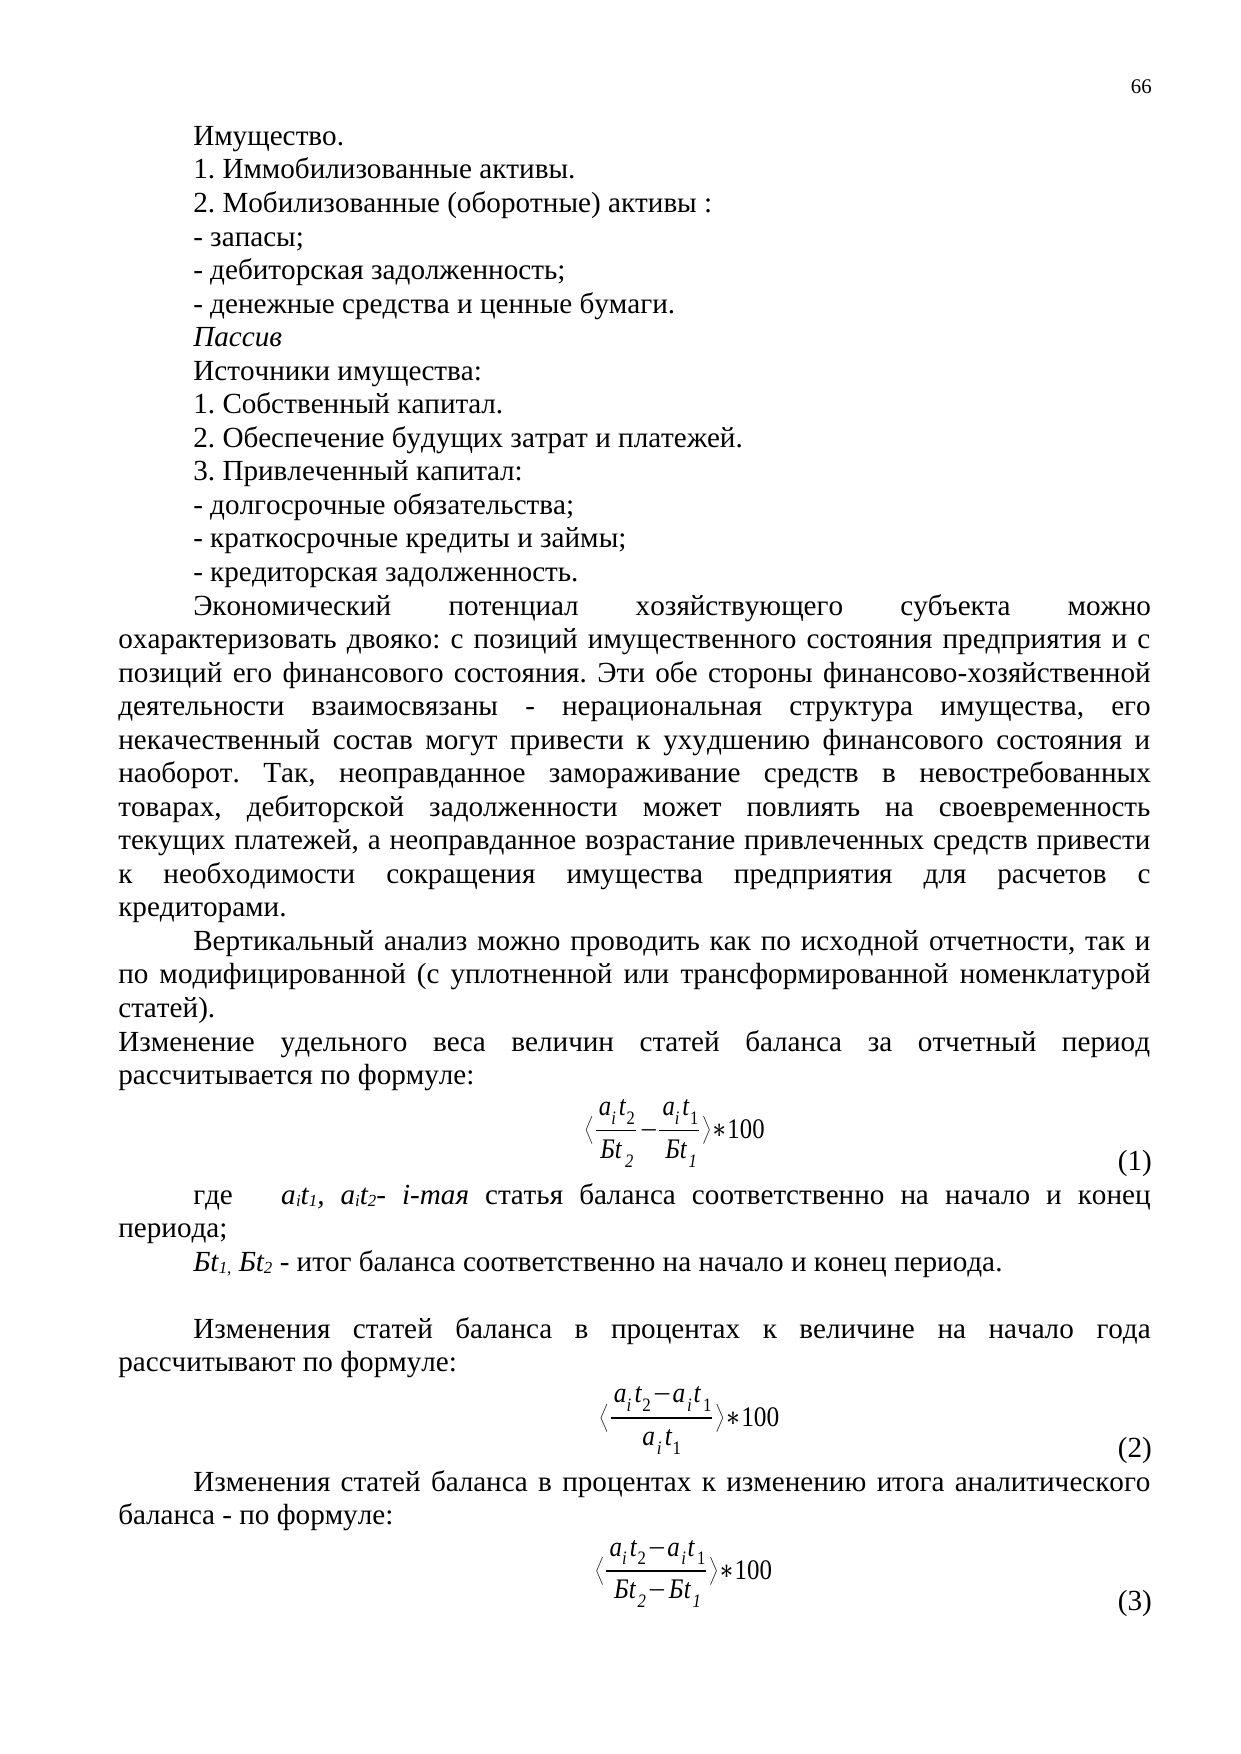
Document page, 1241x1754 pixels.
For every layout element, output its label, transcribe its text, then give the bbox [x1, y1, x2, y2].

text - кредиторская задолженность. [118, 554, 1152, 588]
text Изменение удельного веса величин статей баланса за отчетный период рассчитывается по формуле: [118, 1024, 1152, 1091]
text Изменения статей баланса в процентах к изменению итога аналитического баланса - по формуле: [118, 1464, 1152, 1531]
text Имущество. [118, 118, 1152, 152]
text Экономический потенциал хозяйствующего субъекта можно охарактеризовать двояко: с позиций имущественного состояния предприятия и с позиций его финансового состояния. Эти обе стороны финансово-хозяйственной деятельности взаимосвязаны - нерациональная структура имущества, его некачественный состав могут привести к ухудшению финансового состояния и наоборот. Так, неоправданное замораживание средств в невостребованных товарах, дебиторской задолженности может повлиять на своевременность текущих платежей, а неоправданное возрастание привлеченных средств привести к необходимости сокращения имущества предприятия для расчетов с кредиторами. [118, 588, 1152, 923]
text 3. Привлеченный капитал: [118, 453, 1152, 487]
text (1) [118, 1091, 1152, 1177]
text - краткосрочные кредиты и займы; [118, 521, 1152, 554]
text Источники имущества: [118, 353, 1152, 386]
text (3) [118, 1531, 1152, 1617]
text - долгосрочные обязательства; [118, 487, 1152, 521]
text Вертикальный анализ можно проводить как по исходной отчетности, так и по модифицированной (с уплотненной или трансформированной номенклатурой статей). [118, 923, 1152, 1024]
text Изменения статей баланса в процентах к величине на начало года рассчитывают по формуле: [118, 1311, 1152, 1378]
text - денежные средства и ценные бумаги. [118, 286, 1152, 319]
text 1. Собственный капитал. [118, 386, 1152, 420]
text Бt1, Бt2 - итог баланса соответственно на начало и конец периода. [118, 1244, 1152, 1277]
text 1. Иммобилизованные активы. [118, 152, 1152, 185]
text 2. Мобилизованные (оборотные) активы : [118, 185, 1152, 219]
text (2) [118, 1378, 1152, 1464]
text - запасы; [118, 219, 1152, 252]
text - дебиторская задолженность; [118, 252, 1152, 286]
text 2. Обеспечение будущих затрат и платежей. [118, 420, 1152, 453]
text Пассив [118, 319, 1152, 353]
text где аit1, аit2- i-тая статья баланса соответственно на начало и конец периода; [118, 1177, 1152, 1244]
